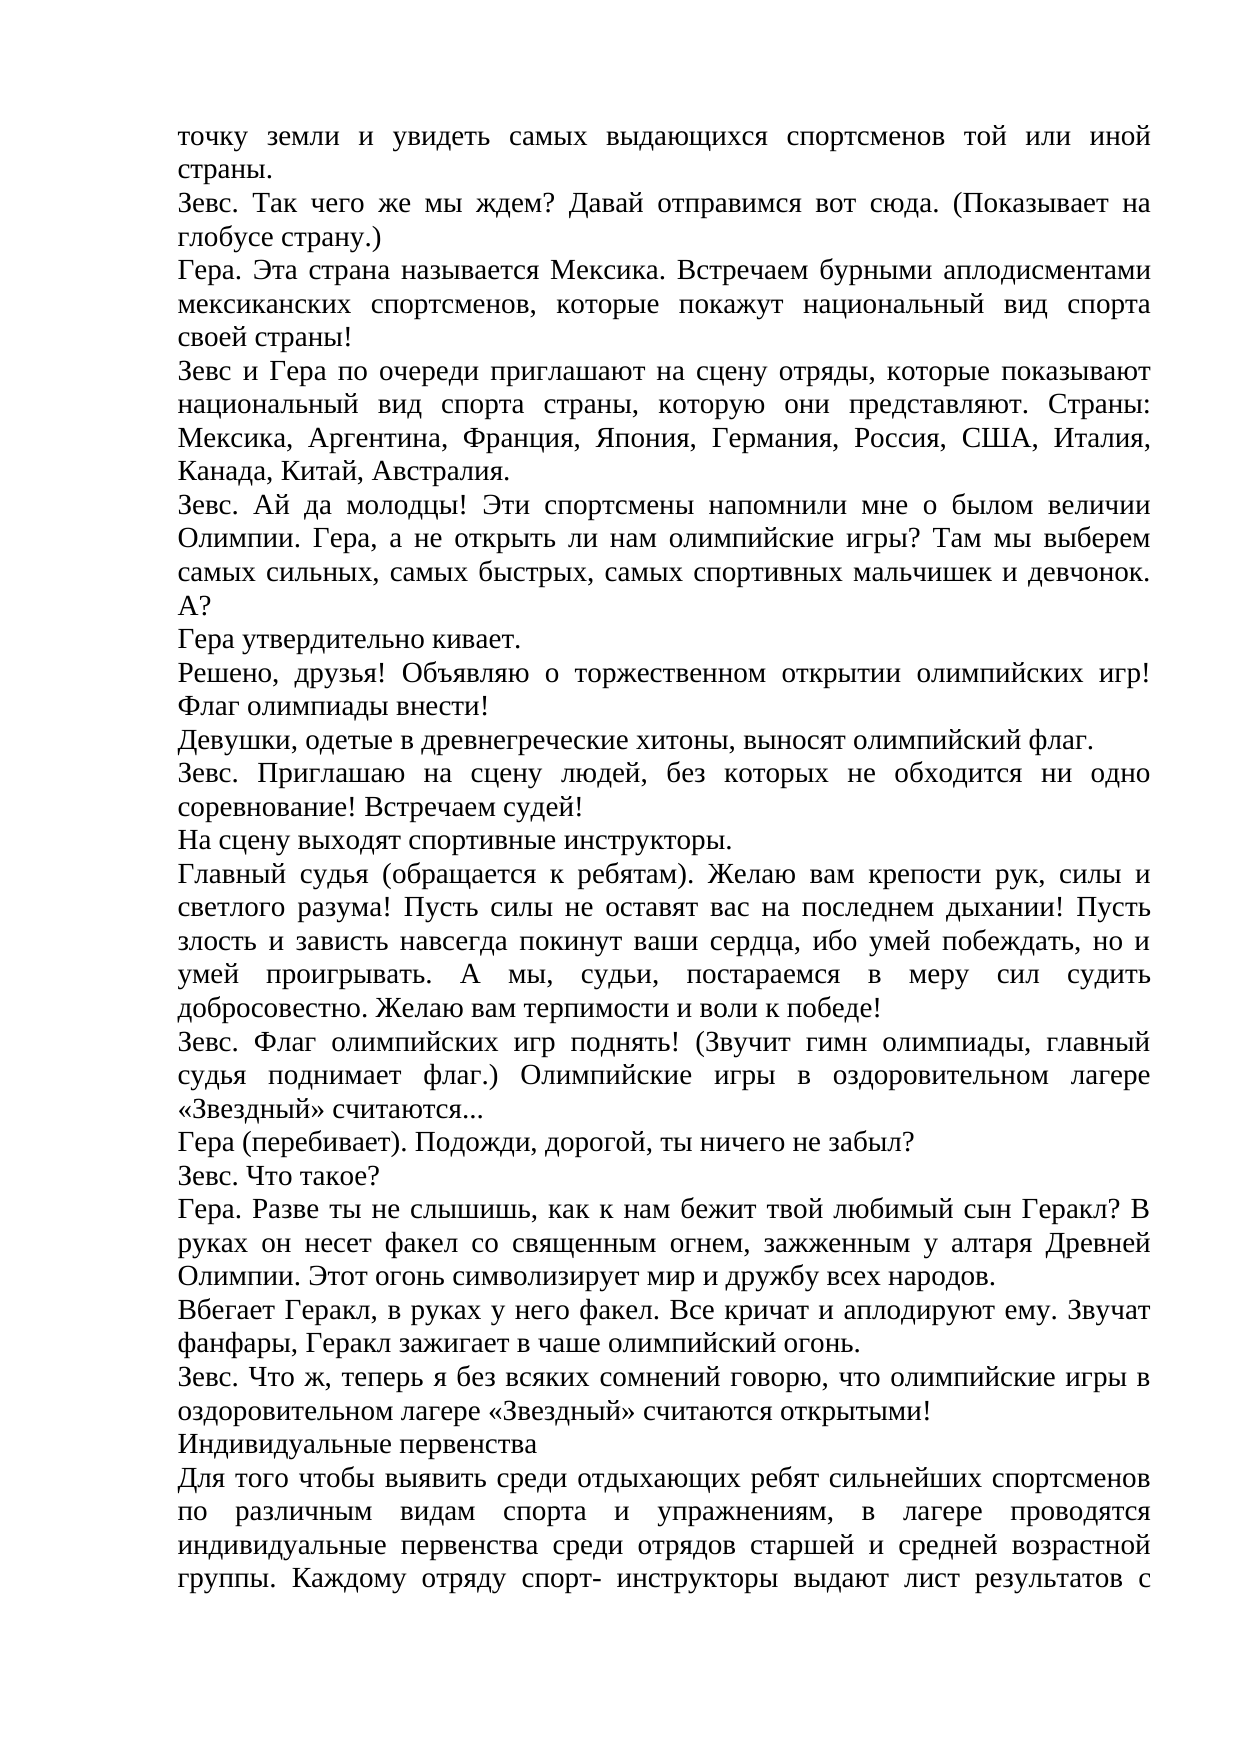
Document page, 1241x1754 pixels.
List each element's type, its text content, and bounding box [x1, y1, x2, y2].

text Зевс. Приглашаю на сцену людей, без которых не обходится ни одно соревнование! Встречаем судей! [177, 755, 1152, 822]
text На сцену выходят спортивные инструкторы. [177, 822, 1152, 856]
text Зевс. Что ж, теперь я без всяких сомнений говорю, что олимпийские игры в оздоровительном лагере «Звездный» считаются открытыми! [177, 1359, 1152, 1426]
text Зевс. Флаг олимпийских игр поднять! (Звучит гимн олимпиады, главный судья поднимает флаг.) Олимпийские игры в оздоровительном лагере «Звездный» считаются... [177, 1024, 1152, 1124]
text Решено, друзья! Объявляю о торжественном открытии олимпийских игр! Флаг олимпиады внести! [177, 655, 1152, 722]
text Зевс. Ай да молодцы! Эти спортсмены напомнили мне о былом величии Олимпии. Гера, а не открыть ли нам олимпийские игры? Там мы выберем самых сильных, самых быстрых, самых спортивных мальчишек и девчонок. А? [177, 487, 1152, 621]
text Вбегает Геракл, в руках у него факел. Все кричат и аплодируют ему. Звучат фанфары, Геракл зажигает в чаше олимпийский огонь. [177, 1292, 1152, 1359]
text Зевс. Так чего же мы ждем? Давай отправимся вот сюда. (Показывает на глобусе страну.) [177, 185, 1152, 252]
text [177, 1460, 1152, 1594]
text Гера утвердительно кивает. [177, 621, 1152, 655]
text Зевс. Что такое? [177, 1158, 1152, 1191]
text Главный судья (обращается к ребятам). Желаю вам крепости рук, силы и светлого разума! Пусть силы не оставят вас на последнем дыхании! Пусть злость и зависть навсегда покинут ваши сердца, ибо умей побеждать, но и умей проигрывать. А мы, судьи, постараемся в меру сил судить добросовестно. Желаю вам терпимости и воли к победе! [177, 856, 1152, 1024]
text Девушки, одетые в древнегреческие хитоны, выносят олимпийский флаг. [177, 722, 1152, 755]
text Гера. Эта страна называется Мексика. Встречаем бурными аплодисментами мексиканских спортсменов, которые покажут национальный вид спорта своей страны! [177, 252, 1152, 353]
text Гера (перебивает). Подожди, дорогой, ты ничего не забыл? [177, 1124, 1152, 1158]
text Гера. Разве ты не слышишь, как к нам бежит твой любимый сын Геракл? В руках он несет факел со священным огнем, зажженным у алтаря Древней Олимпии. Этот огонь символизирует мир и дружбу всех народов. [177, 1191, 1152, 1292]
text Индивидуальные первенства [177, 1426, 1152, 1460]
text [177, 118, 1152, 185]
text Зевс и Гера по очереди приглашают на сцену отряды, которые показывают национальный вид спорта страны, которую они представляют. Страны: Мексика, Аргентина, Франция, Япония, Германия, Россия, США, Италия, Канада, Китай, Австралия. [177, 353, 1152, 487]
